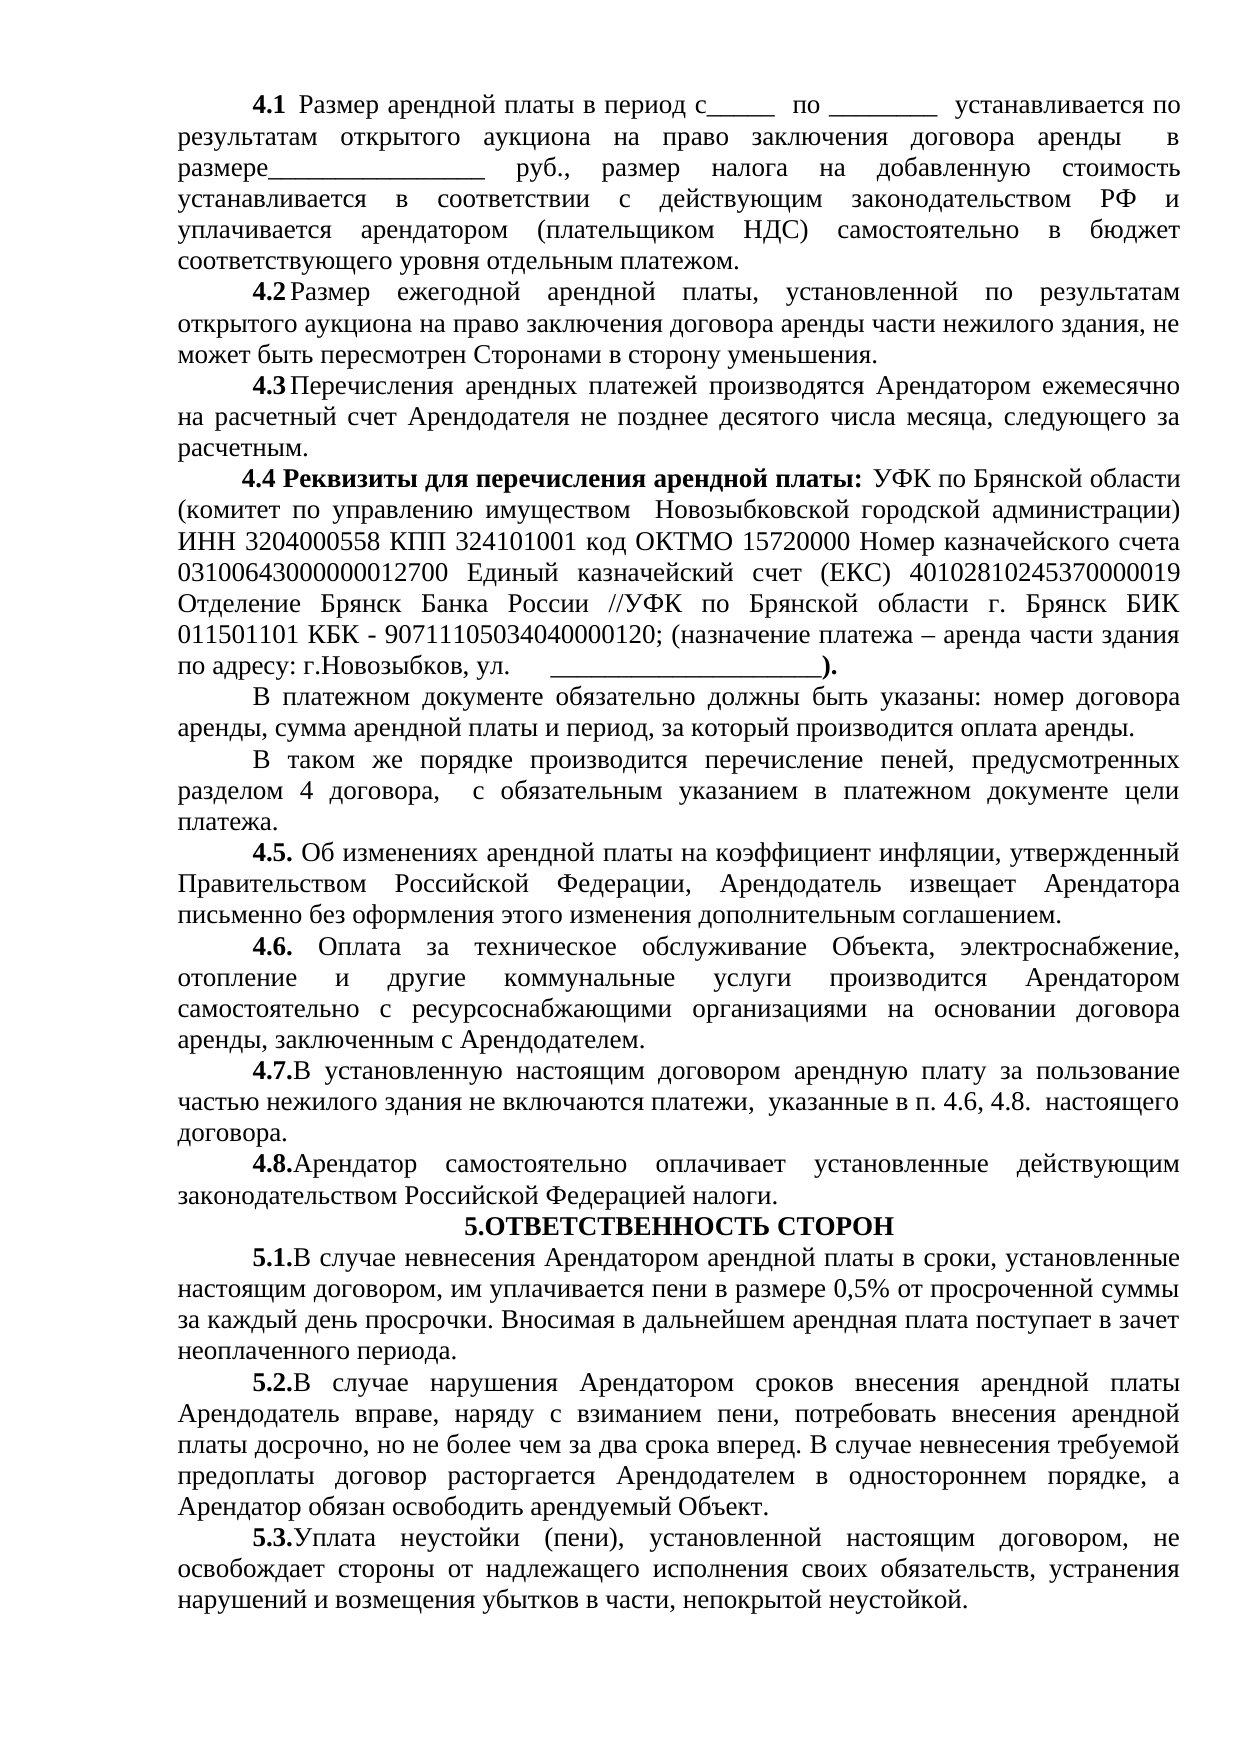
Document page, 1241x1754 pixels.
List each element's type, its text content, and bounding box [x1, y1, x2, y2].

list Перечисления арендных платежей производятся Арендатором ежемесячно на расчетный счет Арендодателя не позднее десятого числа месяца, следующего за расчетным. [177, 369, 1181, 462]
text 5.1.В случае невнесения Арендатором арендной платы в сроки, установленные настоящим договором, им уплачивается пени в размере 0,5% от просроченной суммы за каждый день просрочки. Вносимая в дальнейшем арендная плата поступает в зачет неоплаченного периода. [177, 1241, 1181, 1366]
text 4.7.В установленную настоящим договором арендную плату за пользование частью нежилого здания не включаются платежи, указанные в п. 4.6, 4.8. настоящего договора. [177, 1054, 1181, 1148]
list Размер арендной платы в период с_____ по ________ устанавливается по результатам открытого аукциона на право заключения договора аренды в размере________________ руб., размер налога на добавленную стоимость устанавливается в соответствии с действующим законодательством РФ и уплачивается арендатором (плательщиком НДС) самостоятельно в бюджет соответствующего уровня отдельным платежом. [177, 89, 1181, 276]
text 4.5. Об изменениях арендной платы на коэффициент инфляции, утвержденный Правительством Российской Федерации, Арендодатель извещает Арендатора письменно без оформления этого изменения дополнительным соглашением. [177, 836, 1181, 929]
text 5.2.В случае нарушения Арендатором сроков внесения арендной платы Арендодатель вправе, наряду с взиманием пени, потребовать внесения арендной платы досрочно, но не более чем за два срока вперед. В случае невнесения требуемой предоплаты договор расторгается Арендодателем в одностороннем порядке, а Арендатор обязан освободить арендуемый Объект. [177, 1366, 1181, 1521]
list Размер ежегодной арендной платы, установленной по результатам открытого аукциона на право заключения договора аренды части нежилого здания, не может быть пересмотрен Сторонами в сторону уменьшения. [177, 276, 1181, 369]
text 4.8.Арендатор самостоятельно оплачивает установленные действующим законодательством Российской Федерацией налоги. [177, 1148, 1181, 1210]
text 5.3.Уплата неустойки (пени), установленной настоящим договором, не освобождает стороны от надлежащего исполнения своих обязательств, устранения нарушений и возмещения убытков в части, непокрытой неустойкой. [177, 1521, 1181, 1615]
text 4.6. Оплата за техническое обслуживание Объекта, электроснабжение, отопление и другие коммунальные услуги производится Арендатором самостоятельно с ресурсоснабжающими организациями на основании договора аренды, заключенным с Арендодателем. [177, 929, 1181, 1054]
text В платежном документе обязательно должны быть указаны: номер договора аренды, сумма арендной платы и период, за который производится оплата аренды. [177, 680, 1181, 743]
text 4.4 Реквизиты для перечисления арендной платы: УФК по Брянской области (комитет по управлению имуществом Новозыбковской городской администрации) ИНН 3204000558 КПП 324101001 код ОКТМО 15720000 Номер казначейского счета 03100643000000012700 Единый казначейский счет (ЕКС) 40102810245370000019 Отделение Брянск Банка России //УФК по Брянской области г. Брянск БИК 011501101 КБК - 90711105034040000120; (назначение платежа – аренда части здания по адресу: г.Новозыбков, ул. ____________________). [177, 462, 1181, 680]
text 5.ОТВЕТСТВЕННОСТЬ СТОРОН [177, 1210, 1181, 1241]
text В таком же порядке производится перечисление пеней, предусмотренных разделом 4 договора, с обязательным указанием в платежном документе цели платежа. [177, 743, 1181, 836]
